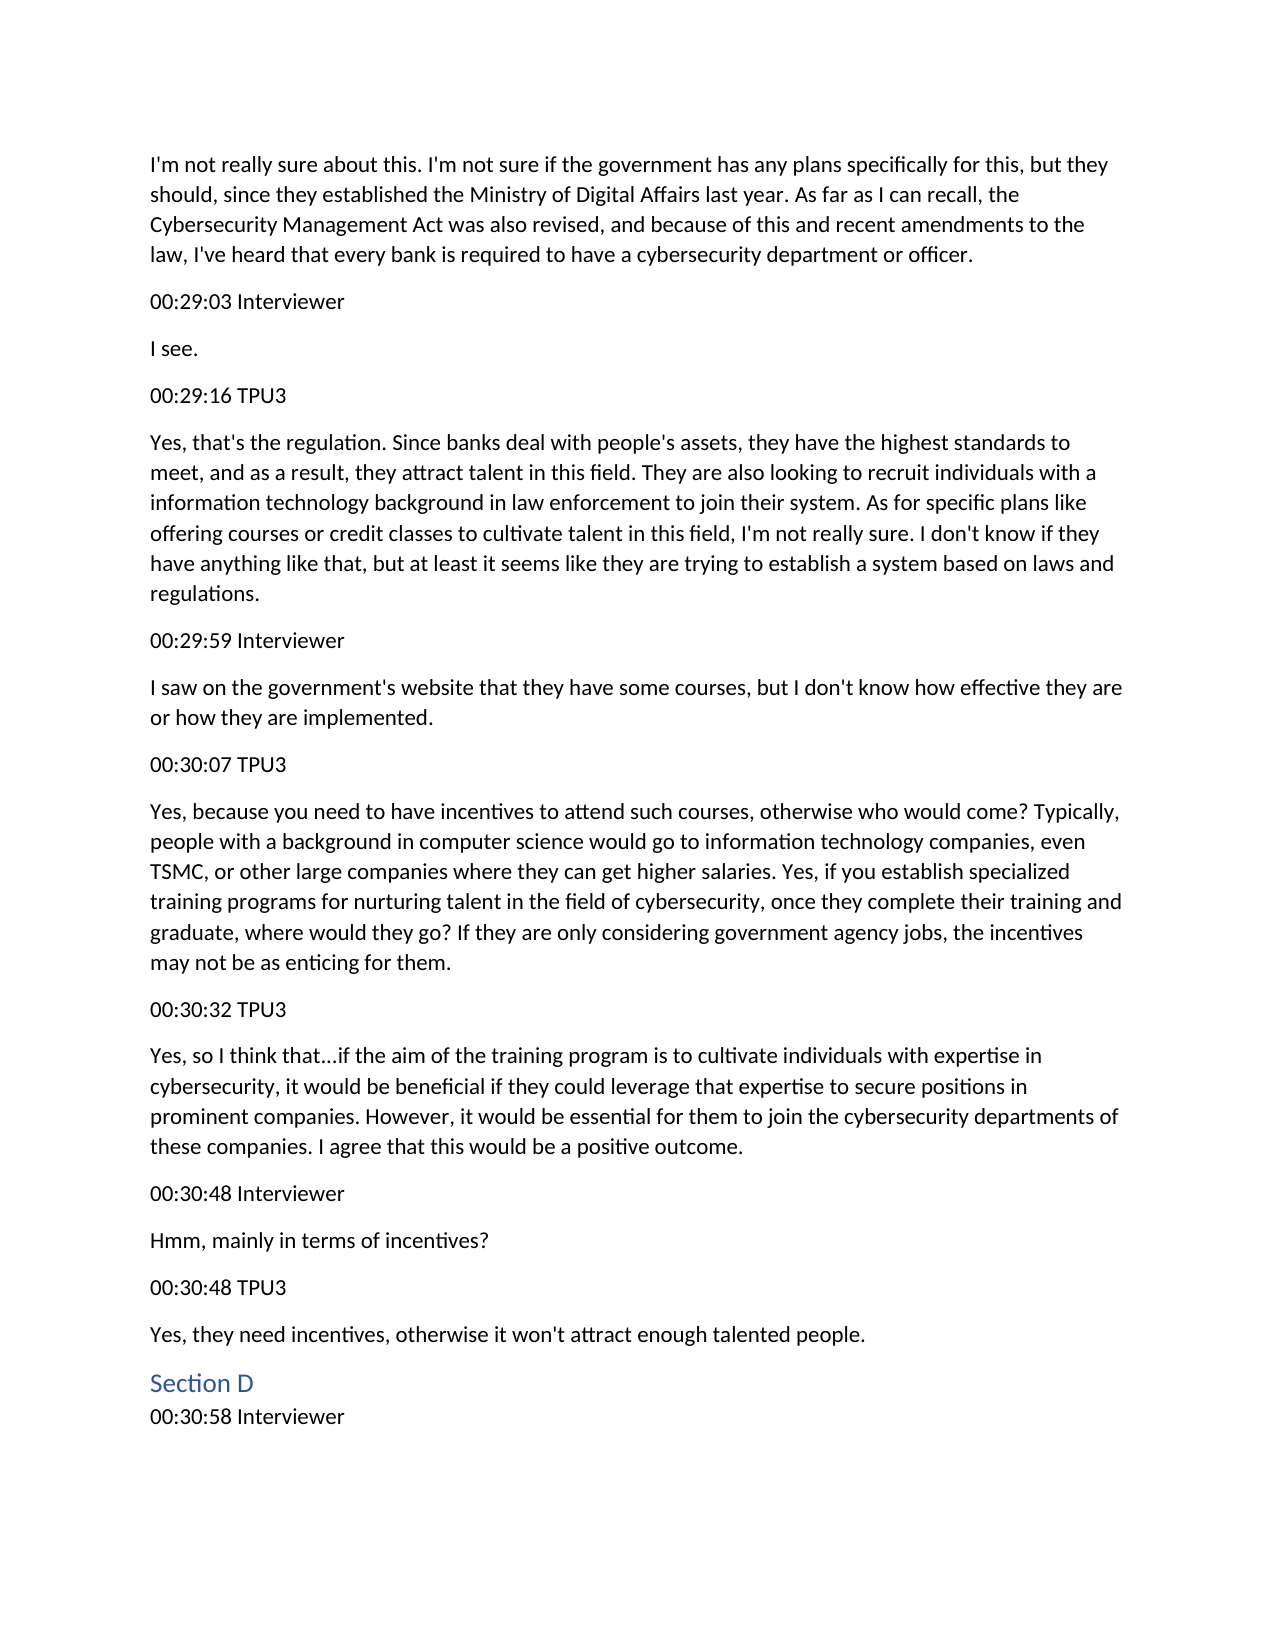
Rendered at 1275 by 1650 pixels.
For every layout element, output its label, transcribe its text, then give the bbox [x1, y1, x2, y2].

subtitle Section D [150, 1367, 1125, 1400]
text Yes, because you need to have incentives to attend such courses, otherwise who would come? Typically, people with a background in computer science would go to information technology companies, even TSMC, or other large companies where they can get higher salaries. Yes, if you establish specialized training programs for nurturing talent in the field of cybersecurity, once they complete their training and graduate, where would they go? If they are only considering government agency jobs, the incentives may not be as enticing for them. [150, 797, 1125, 976]
text I see. [150, 334, 1125, 362]
text 00:29:03 Interviewer [150, 287, 1125, 316]
text Hmm, mainly in terms of incentives? [150, 1226, 1125, 1254]
text Yes, so I think that...if the aim of the training program is to cultivate individuals with expertise in cybersecurity, it would be beneficial if they could leverage that expertise to secure positions in prominent companies. However, it would be essential for them to join the cybersecurity departments of these companies. I agree that this would be a positive outcome. [150, 1042, 1125, 1160]
text Yes, that's the regulation. Since banks deal with people's assets, they have the highest standards to meet, and as a result, they attract talent in this field. They are also looking to recruit individuals with a information technology background in law enforcement to join their system. As for specific plans like offering courses or credit classes to cultivate talent in this field, I'm not really sure. I don't know if they have anything like that, but at least it seems like they are trying to establish a system based on laws and regulations. [150, 428, 1125, 607]
text I saw on the government's website that they have some courses, but I don't know how effective they are or how they are implemented. [150, 673, 1125, 731]
text 00:29:59 Interviewer [150, 626, 1125, 654]
text 00:30:48 Interviewer [150, 1179, 1125, 1207]
text 00:30:32 TPU3 [150, 995, 1125, 1023]
text 00:30:07 TPU3 [150, 750, 1125, 778]
text 00:30:48 TPU3 [150, 1273, 1125, 1301]
text 00:30:58 Interviewer [150, 1402, 1125, 1430]
text I'm not really sure about this. I'm not sure if the government has any plans specifically for this, but they should, since they established the Ministry of Digital Affairs last year. As far as I can recall, the Cybersecurity Management Act was also revised, and because of this and recent amendments to the law, I've heard that every bank is required to have a cybersecurity department or officer. [150, 150, 1125, 269]
text Yes, they need incentives, otherwise it won't attract enough talented people. [150, 1320, 1125, 1348]
text 00:29:16 TPU3 [150, 381, 1125, 409]
